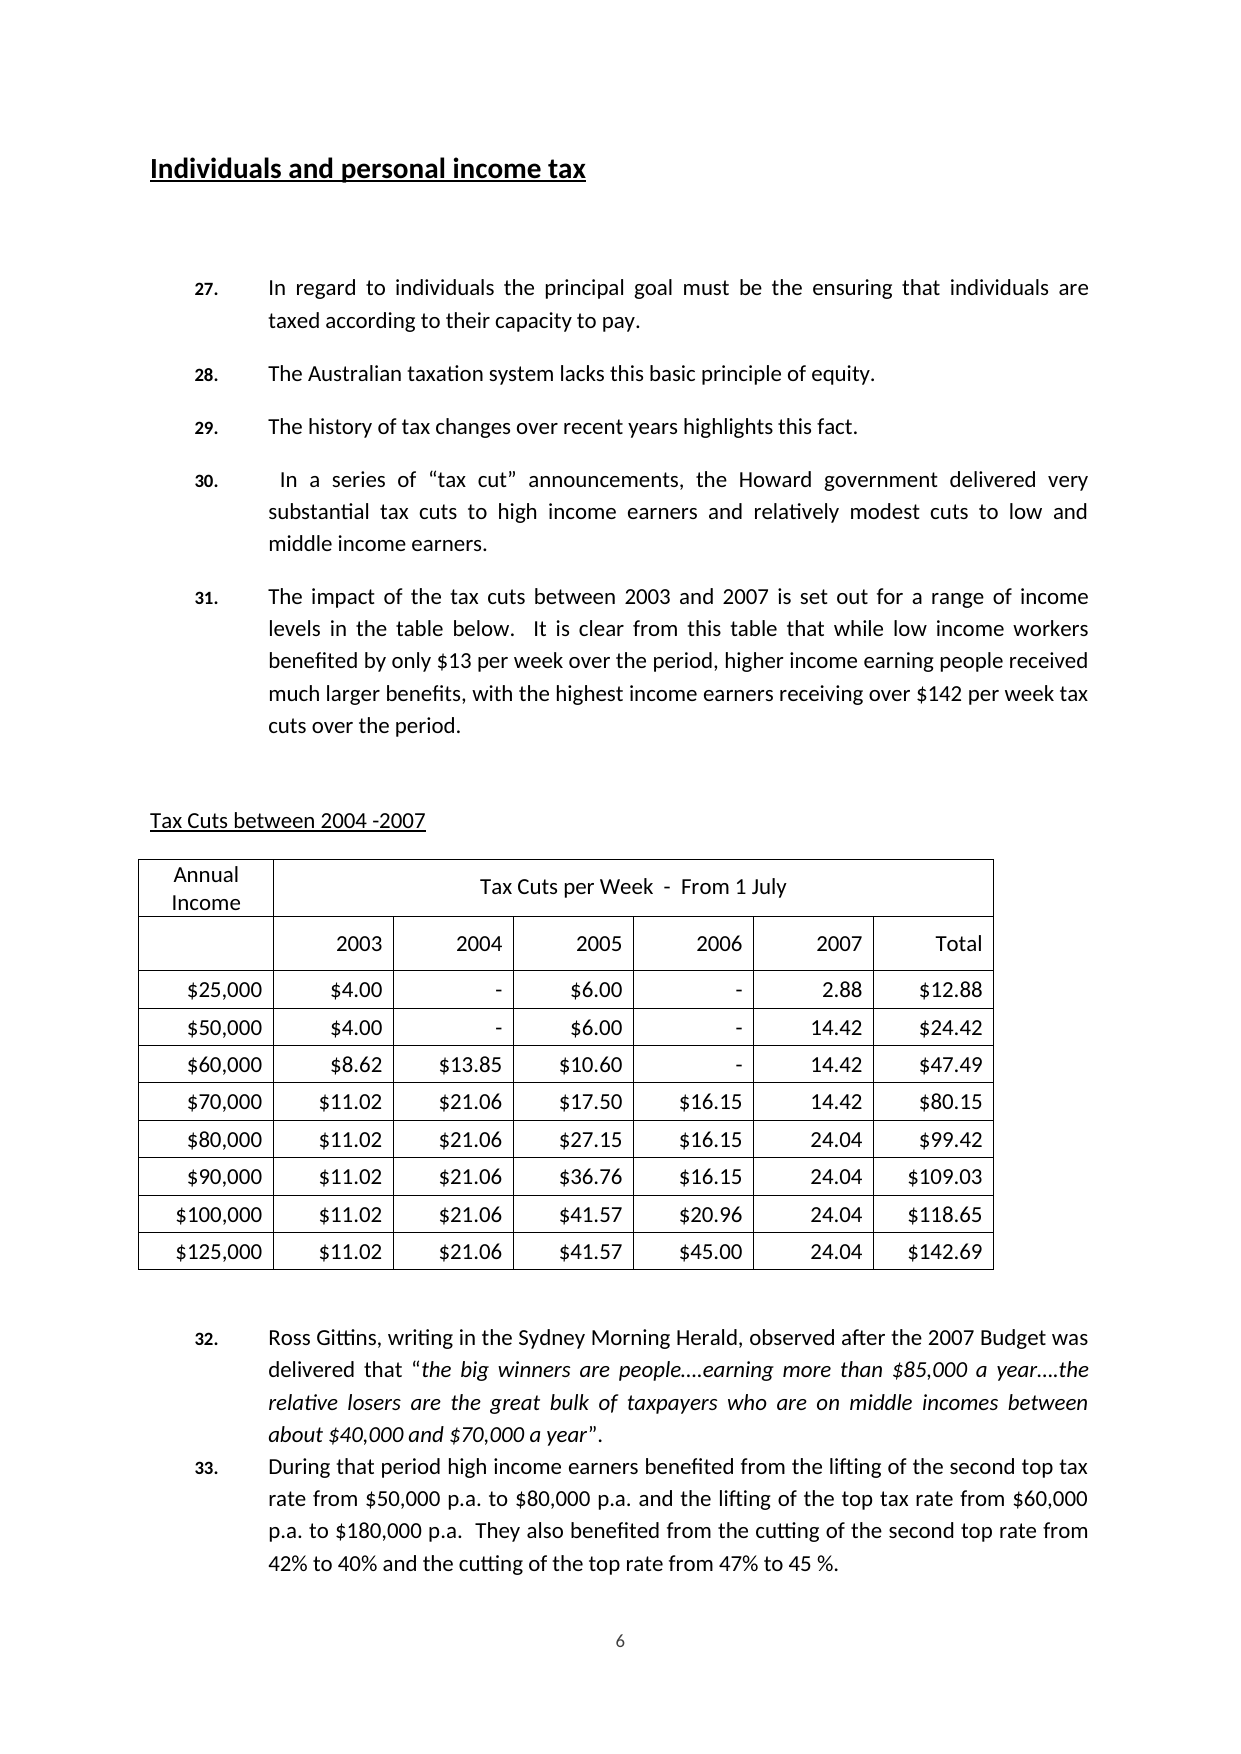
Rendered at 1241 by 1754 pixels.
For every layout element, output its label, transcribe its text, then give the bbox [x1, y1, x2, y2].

list During that period high income earners benefited from the lifting of the second top tax rate from $50,000 p.a. to $80,000 p.a. and the lifting of the top tax rate from $60,000 p.a. to $180,000 p.a. They also benefited from the cutting of the second top rate from 42% to 40% and the cutting of the top rate from 47% to 45 %. [194, 1452, 1090, 1577]
table_cell $4.00 [274, 1009, 393, 1045]
table_cell $16.15 [634, 1121, 753, 1157]
table_cell $41.57 [514, 1233, 633, 1269]
table_cell $24.42 [874, 1009, 993, 1045]
table_cell $80,000 [139, 1121, 273, 1157]
table_cell $100,000 [139, 1196, 273, 1232]
table_cell 2003 [274, 917, 393, 970]
table_cell $47.49 [874, 1046, 993, 1082]
table_cell $11.02 [274, 1083, 393, 1120]
table_cell $45.00 [634, 1233, 753, 1269]
table_cell - [394, 1009, 513, 1045]
table_cell $11.02 [274, 1233, 393, 1269]
table_cell $80.15 [874, 1083, 993, 1120]
table_cell $11.02 [274, 1158, 393, 1194]
table_cell 2005 [514, 917, 633, 970]
table_cell $27.15 [514, 1121, 633, 1157]
list In a series of “tax cut” announcements, the Howard government delivered very substantial tax cuts to high income earners and relatively modest cuts to low and middle income earners. [194, 465, 1090, 557]
table_cell $50,000 [139, 1009, 273, 1045]
table_cell $12.88 [874, 971, 993, 1007]
table_cell $99.42 [874, 1121, 993, 1157]
table_cell $17.50 [514, 1083, 633, 1120]
list The Australian taxation system lacks this basic principle of equity. [194, 359, 1090, 387]
list In regard to individuals the principal goal must be the ensuring that individuals are taxed according to their capacity to pay. [194, 273, 1090, 334]
text Individuals and personal income tax [150, 150, 1090, 186]
table_cell $4.00 [274, 971, 393, 1007]
table_cell $21.06 [394, 1233, 513, 1269]
table_cell $16.15 [634, 1083, 753, 1120]
table_cell - [634, 971, 753, 1007]
list The history of tax changes over recent years highlights this fact. [194, 412, 1090, 440]
table_cell $21.06 [394, 1158, 513, 1194]
table_cell 14.42 [754, 1046, 873, 1082]
table_cell $25,000 [139, 971, 273, 1007]
table_cell $142.69 [874, 1233, 993, 1269]
table_cell $60,000 [139, 1046, 273, 1082]
table_cell $20.96 [634, 1196, 753, 1232]
table_cell 24.04 [754, 1121, 873, 1157]
table_cell $36.76 [514, 1158, 633, 1194]
table_cell - [394, 971, 513, 1007]
table_cell $13.85 [394, 1046, 513, 1082]
table_cell 2.88 [754, 971, 873, 1007]
table_cell $21.06 [394, 1196, 513, 1232]
table_cell $11.02 [274, 1121, 393, 1157]
table_cell 24.04 [754, 1196, 873, 1232]
table_cell 24.04 [754, 1233, 873, 1269]
table_cell $125,000 [139, 1233, 273, 1269]
table_cell 2007 [754, 917, 873, 970]
table_cell $41.57 [514, 1196, 633, 1232]
table_cell $11.02 [274, 1196, 393, 1232]
table_cell 14.42 [754, 1009, 873, 1045]
table_cell $6.00 [514, 1009, 633, 1045]
list The impact of the tax cuts between 2003 and 2007 is set out for a range of income levels in the table below. It is clear from this table that while low income workers benefited by only $13 per week over the period, higher income earning people received much larger benefits, with the highest income earners receiving over $142 per week tax cuts over the period. [194, 582, 1090, 739]
table_cell $21.06 [394, 1083, 513, 1120]
table_header Tax Cuts per Week - From 1 July [274, 860, 993, 916]
text Tax Cuts between 2004 -2007 [150, 806, 1090, 834]
table_header Annual Income [139, 860, 273, 916]
table_cell $8.62 [274, 1046, 393, 1082]
table_cell $109.03 [874, 1158, 993, 1194]
table_cell $70,000 [139, 1083, 273, 1120]
table_cell 24.04 [754, 1158, 873, 1194]
table_cell - [634, 1046, 753, 1082]
table_cell 2004 [394, 917, 513, 970]
table_cell $10.60 [514, 1046, 633, 1082]
table_cell $90,000 [139, 1158, 273, 1194]
table_cell $6.00 [514, 971, 633, 1007]
table_cell Total [874, 917, 993, 970]
table_cell [139, 917, 273, 970]
list Ross Gittins, writing in the Sydney Morning Herald, observed after the 2007 Budget was delivered that “the big winners are people….earning more than $85,000 a year….the relative losers are the great bulk of taxpayers who are on middle incomes between about $40,000 and $70,000 a year”. [194, 1323, 1090, 1448]
table_cell - [634, 1009, 753, 1045]
table_cell $21.06 [394, 1121, 513, 1157]
table_cell $16.15 [634, 1158, 753, 1194]
table_cell 2006 [634, 917, 753, 970]
table_cell 14.42 [754, 1083, 873, 1120]
table_cell $118.65 [874, 1196, 993, 1232]
